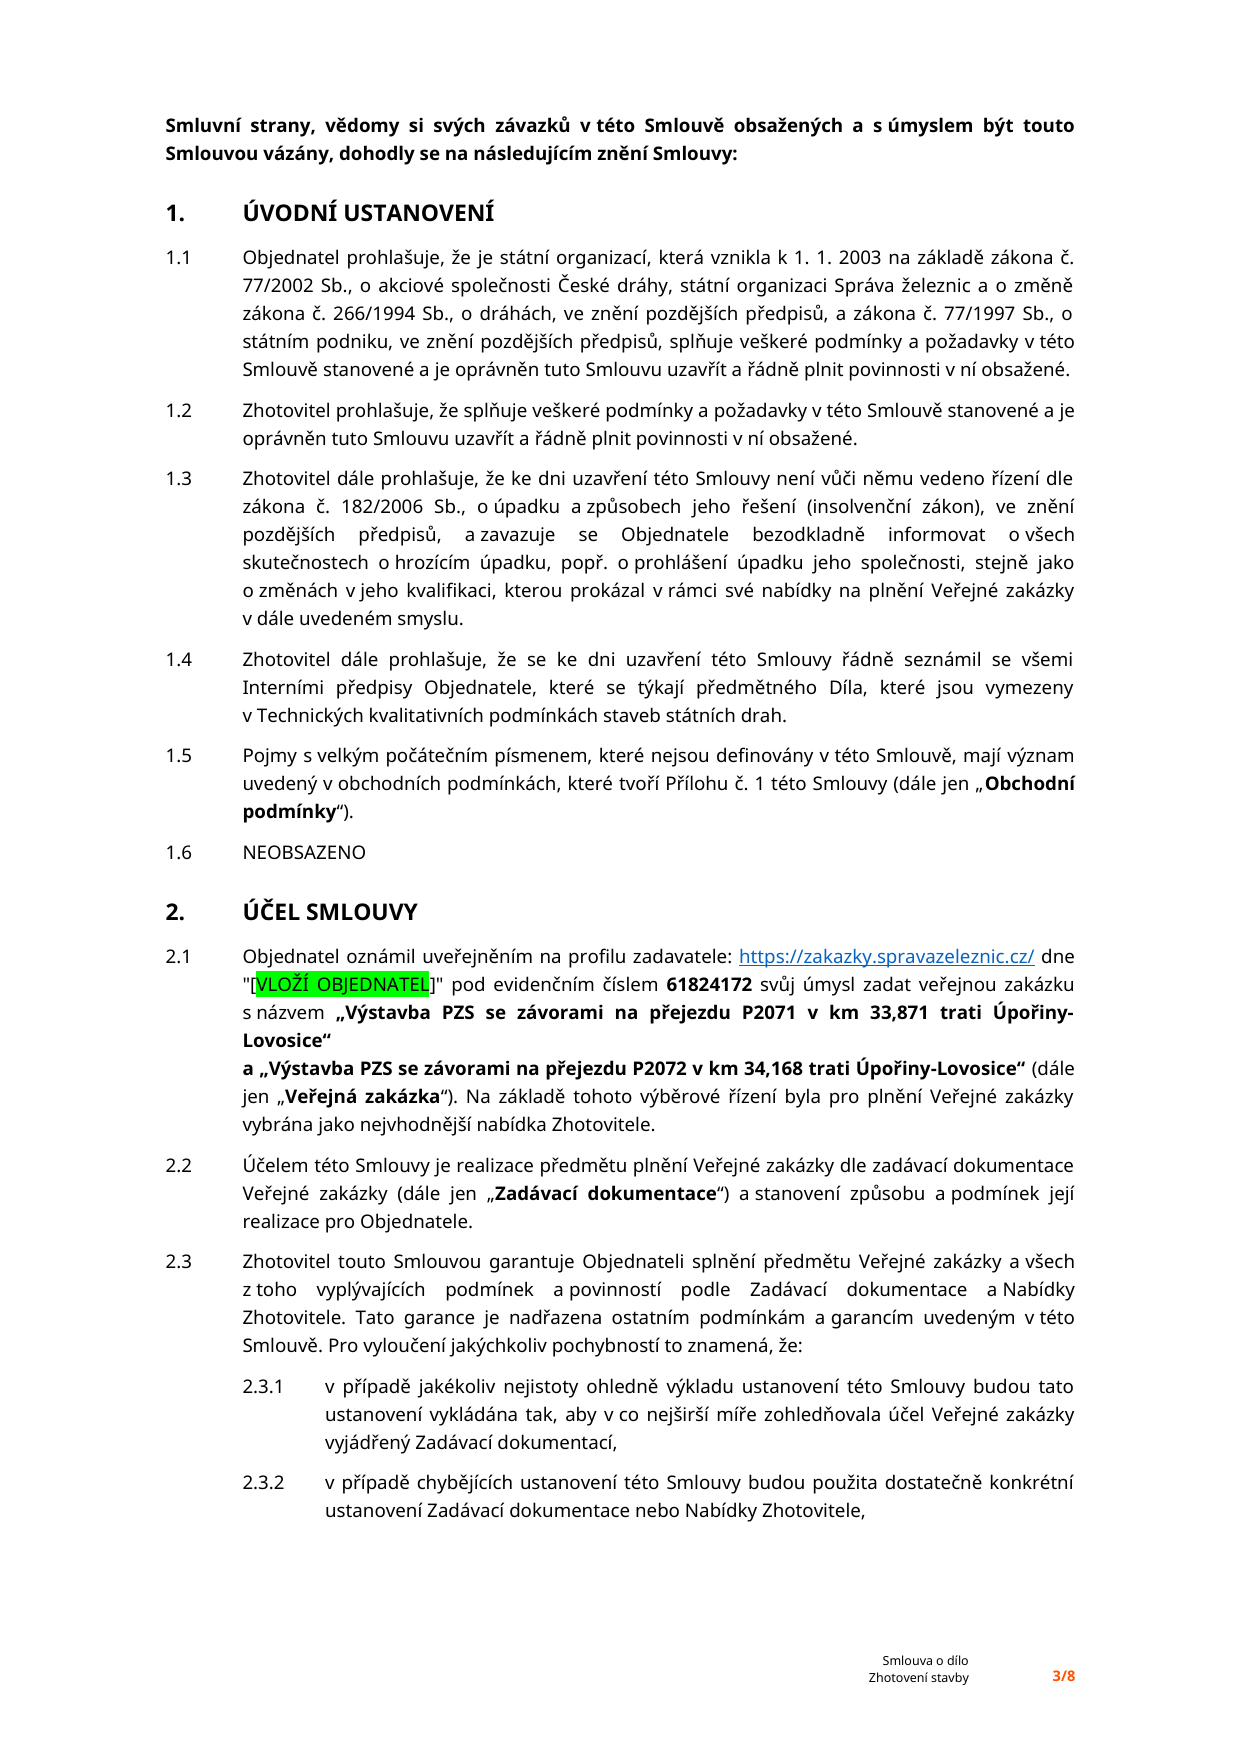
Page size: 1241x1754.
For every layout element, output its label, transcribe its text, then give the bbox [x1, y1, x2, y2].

text Zhotovitel prohlašuje, že splňuje veškeré podmínky a požadavky v této Smlouvě stanovené a je oprávněn tuto Smlouvu uzavřít a řádně plnit povinnosti v ní obsažené. [165, 397, 1075, 450]
text Objednatel oznámil uveřejněním na profilu zadavatele: https://zakazky.spravazeleznic.cz/ dne "[VLOŽÍ OBJEDNATEL]" pod evidenčním číslem 61824172 svůj úmysl zadat veřejnou zakázku s názvem „Výstavba PZS se závorami na přejezdu P2071 v km 33,871 trati Úpořiny-Lovosice“ a „Výstavba PZS se závorami na přejezdu P2072 v km 34,168 trati Úpořiny-Lovosice“ (dále jen „Veřejná zakázka“). Na základě tohoto výběrové řízení byla pro plnění Veřejné zakázky vybrána jako nejvhodnější nabídka Zhotovitele. [165, 943, 1075, 1137]
text Účelem této Smlouvy je realizace předmětu plnění Veřejné zakázky dle zadávací dokumentace Veřejné zakázky (dále jen „Zadávací dokumentace“) a stanovení způsobu a podmínek její realizace pro Objednatele. [165, 1152, 1075, 1233]
text Smluvní strany, vědomy si svých závazků v této Smlouvě obsažených a s úmyslem být touto Smlouvou vázány, dohodly se na následujícím znění Smlouvy: [165, 112, 1075, 166]
text ÚČEL SMLOUVY [165, 896, 1075, 928]
text v případě chybějících ustanovení této Smlouvy budou použita dostatečně konkrétní ustanovení Zadávací dokumentace nebo Nabídky Zhotovitele, [242, 1469, 1075, 1523]
text Pojmy s velkým počátečním písmenem, které nejsou definovány v této Smlouvě, mají význam uvedený v obchodních podmínkách, které tvoří Přílohu č. 1 této Smlouvy (dále jen „Obchodní podmínky“). [165, 743, 1075, 824]
text Zhotovitel touto Smlouvou garantuje Objednateli splnění předmětu Veřejné zakázky a všech z toho vyplývajících podmínek a povinností podle Zadávací dokumentace a Nabídky Zhotovitele. Tato garance je nadřazena ostatním podmínkám a garancím uvedeným v této Smlouvě. Pro vyloučení jakýchkoliv pochybností to znamená, že: [165, 1248, 1075, 1358]
text v případě jakékoliv nejistoty ohledně výkladu ustanovení této Smlouvy budou tato ustanovení vykládána tak, aby v co nejširší míře zohledňovala účel Veřejné zakázky vyjádřený Zadávací dokumentací, [242, 1373, 1075, 1454]
text NEOBSAZENO [165, 839, 1075, 865]
text Zhotovitel dále prohlašuje, že se ke dni uzavření této Smlouvy řádně seznámil se všemi Interními předpisy Objednatele, které se týkají předmětného Díla, které jsou vymezeny v Technických kvalitativních podmínkách staveb státních drah. [165, 646, 1075, 728]
text Objednatel prohlašuje, že je státní organizací, která vznikla k 1. 1. 2003 na základě zákona č. 77/2002 Sb., o akciové společnosti České dráhy, státní organizaci Správa železnic a o změně zákona č. 266/1994 Sb., o dráhách, ve znění pozdějších předpisů, a zákona č. 77/1997 Sb., o státním podniku, ve znění pozdějších předpisů, splňuje veškeré podmínky a požadavky v této Smlouvě stanovené a je oprávněn tuto Smlouvu uzavřít a řádně plnit povinnosti v ní obsažené. [165, 244, 1075, 382]
text ÚVODNÍ USTANOVENÍ [165, 197, 1075, 229]
text Zhotovitel dále prohlašuje, že ke dni uzavření této Smlouvy není vůči němu vedeno řízení dle zákona č. 182/2006 Sb., o úpadku a způsobech jeho řešení (insolvenční zákon), ve znění pozdějších předpisů, a zavazuje se Objednatele bezodkladně informovat o všech skutečnostech o hrozícím úpadku, popř. o prohlášení úpadku jeho společnosti, stejně jako o změnách v jeho kvalifikaci, kterou prokázal v rámci své nabídky na plnění Veřejné zakázky v dále uvedeném smyslu. [165, 465, 1075, 631]
